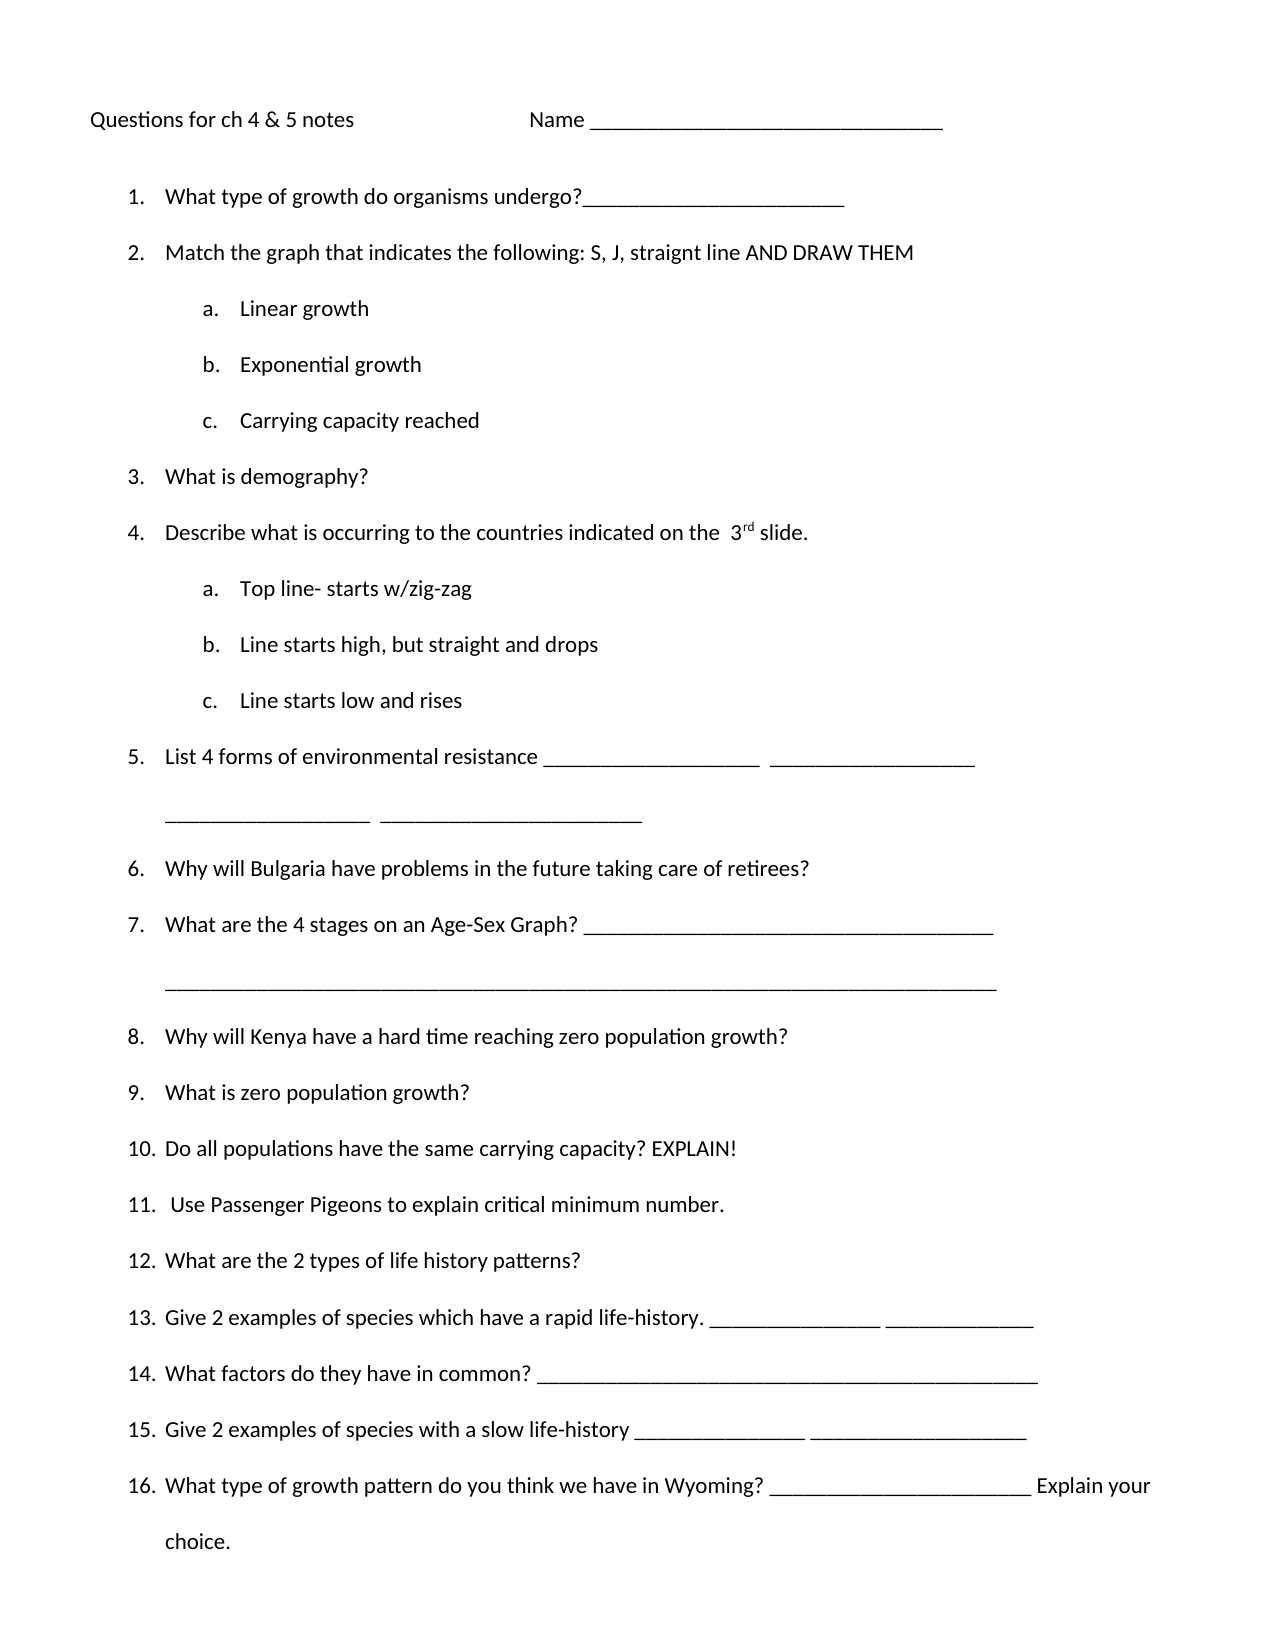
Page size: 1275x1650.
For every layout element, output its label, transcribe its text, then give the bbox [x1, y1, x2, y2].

list Top line- starts w/zig-zag [202, 574, 1185, 602]
list Why will Bulgaria have problems in the future taking care of retirees? [127, 854, 1185, 882]
list Match the graph that indicates the following: S, J, straignt line AND DRAW THEM [127, 238, 1185, 266]
list Do all populations have the same carrying capacity? EXPLAIN! [127, 1134, 1185, 1163]
list Exponential growth [202, 350, 1185, 378]
list What are the 2 types of life history patterns? [127, 1247, 1185, 1275]
list What type of growth pattern do you think we have in Wyoming? _______________________ Explain your choice. [127, 1471, 1185, 1555]
list Line starts low and rises [202, 686, 1185, 714]
list Describe what is occurring to the countries indicated on the 3rd slide. [127, 518, 1185, 546]
list Give 2 examples of species which have a rapid life-history. _______________ _____________ [127, 1303, 1185, 1331]
list What is demography? [127, 462, 1185, 490]
list Use Passenger Pigeons to explain critical minimum number. [127, 1191, 1185, 1219]
text Questions for ch 4 & 5 notes Name _______________________________ [90, 105, 1185, 133]
list Why will Kenya have a hard time reaching zero population growth? [127, 1022, 1185, 1051]
list What type of growth do organisms undergo?_______________________ [127, 182, 1185, 210]
list What factors do they have in common? ____________________________________________ [127, 1359, 1185, 1387]
list Carrying capacity reached [202, 406, 1185, 434]
list Give 2 examples of species with a slow life-history _______________ ___________________ [127, 1415, 1185, 1443]
list What are the 4 stages on an Age-Sex Graph? ____________________________________ _________________________________________________________________________ [127, 910, 1185, 994]
list Linear growth [202, 294, 1185, 322]
list What is zero population growth? [127, 1078, 1185, 1107]
list Line starts high, but straight and drops [202, 630, 1185, 658]
list List 4 forms of environmental resistance ___________________ __________________ __________________ _______________________ [127, 742, 1185, 826]
